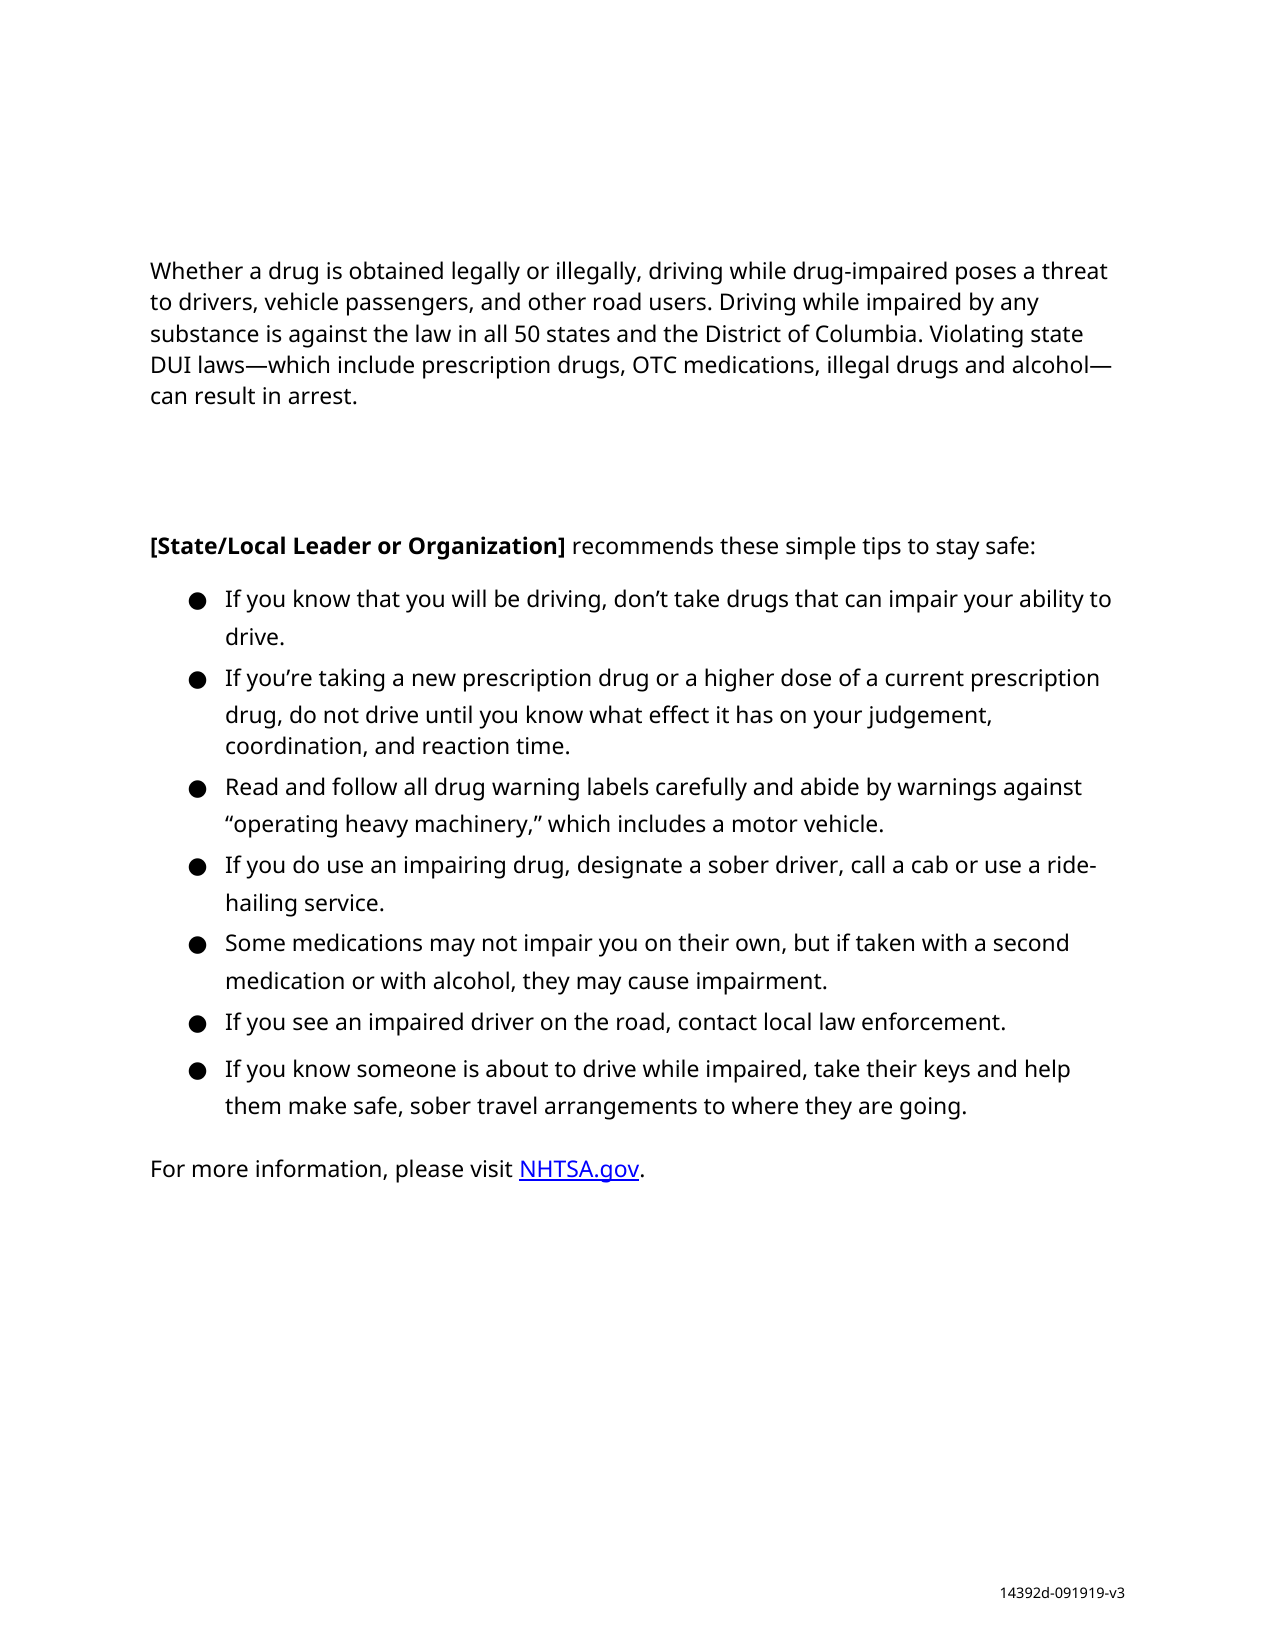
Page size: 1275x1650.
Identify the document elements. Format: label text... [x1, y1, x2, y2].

list Some medications may not impair you on their own, but if taken with a second medication or with alcohol, they may cause impairment. [187, 918, 1125, 996]
list If you know that you will be driving, don’t take drugs that can impair your ability to drive. [187, 574, 1125, 652]
text For more information, please visit NHTSA.gov. [150, 1153, 1125, 1184]
text [State/Local Leader or Organization] recommends these simple tips to stay safe: [150, 530, 1125, 561]
list If you know someone is about to drive while impaired, take their keys and help them make safe, sober travel arrangements to where they are going. [187, 1043, 1125, 1121]
list If you’re taking a new prescription drug or a higher dose of a current prescription drug, do not drive until you know what effect it has on your judgement, coordination, and reaction time. [187, 652, 1125, 761]
list If you see an impaired driver on the road, contact local law enforcement. [187, 996, 1125, 1043]
list Read and follow all drug warning labels carefully and abide by warnings against “operating heavy machinery,” which includes a motor vehicle. [187, 761, 1125, 840]
list If you do use an impairing drug, designate a sober driver, call a cab or use a ride-hailing service. [187, 840, 1125, 918]
text Whether a drug is obtained legally or illegally, driving while drug-impaired poses a threat to drivers, vehicle passengers, and other road users. Driving while impaired by any substance is against the law in all 50 states and the District of Columbia. Violating state DUI laws—which include prescription drugs, OTC medications, illegal drugs and alcohol—can result in arrest. [150, 255, 1125, 411]
